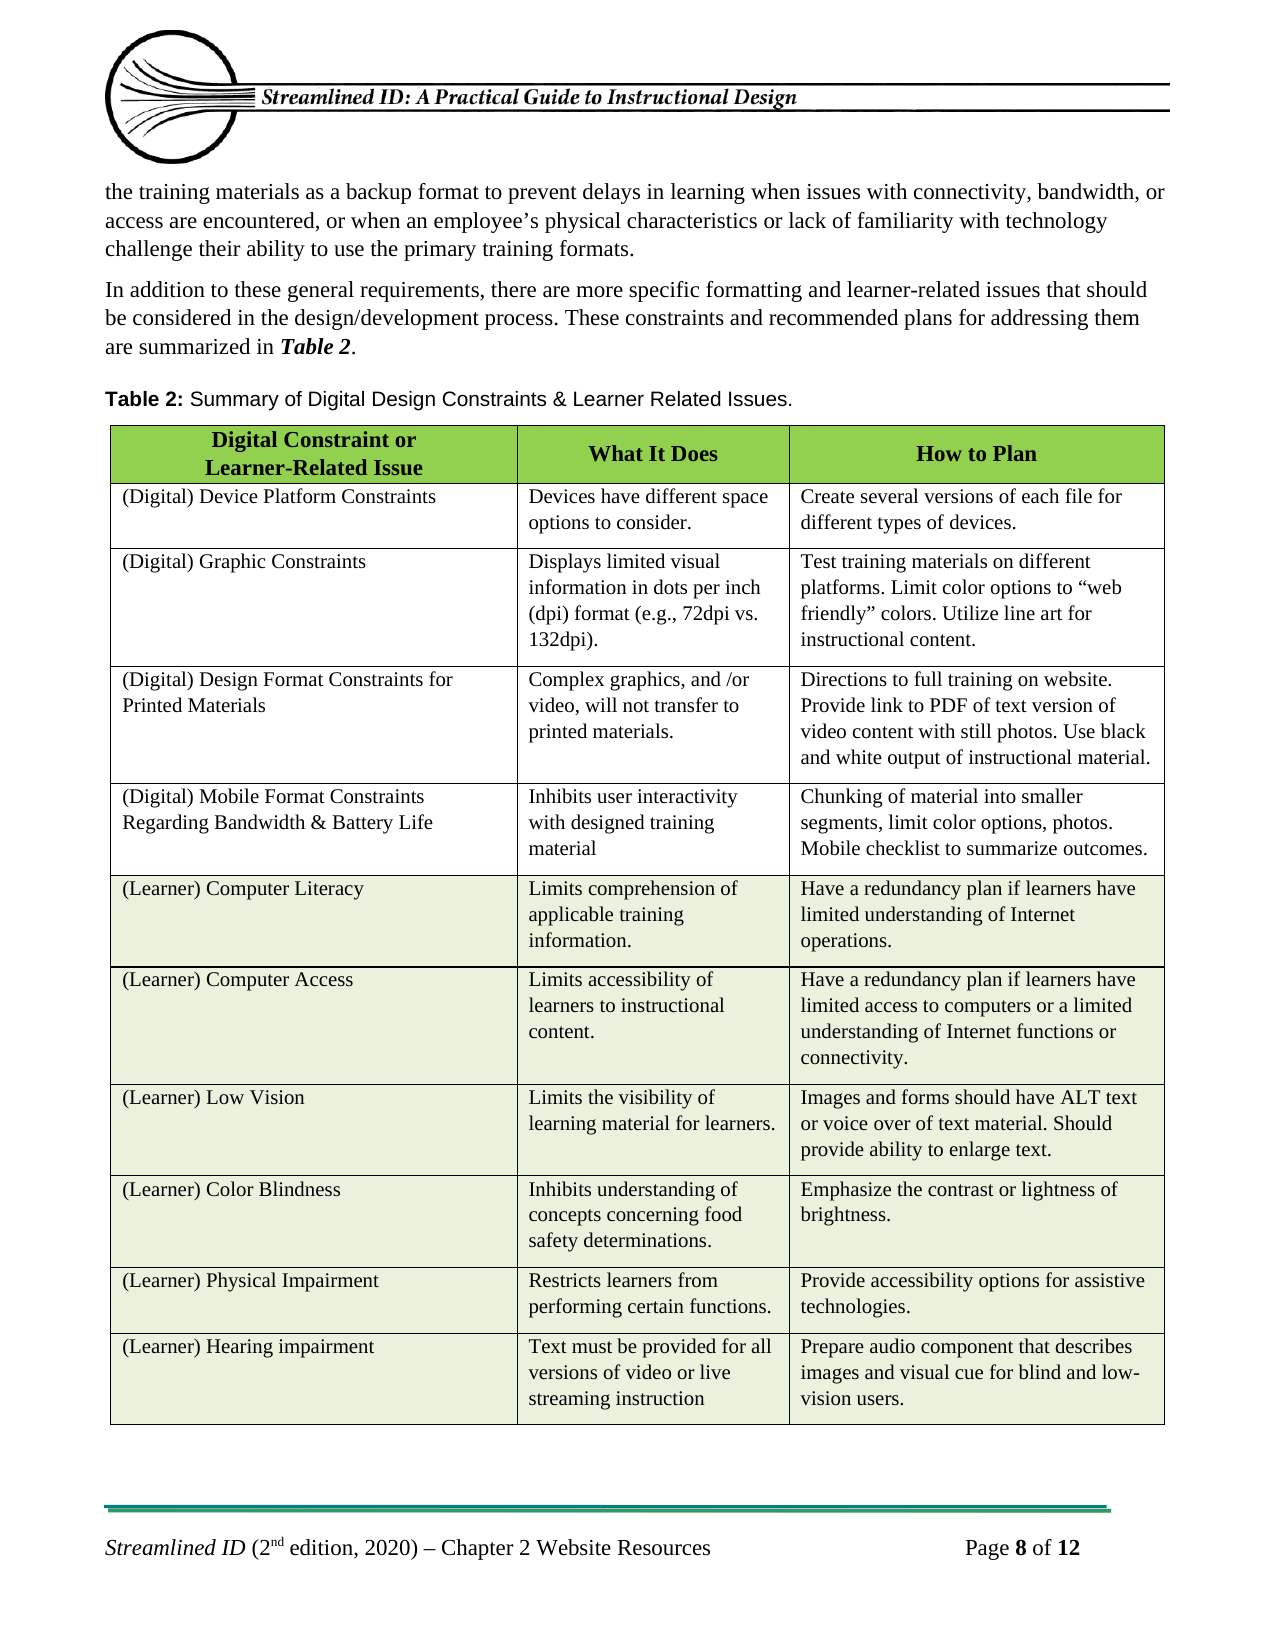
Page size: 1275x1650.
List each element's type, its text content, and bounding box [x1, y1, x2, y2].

table_cell Prepare audio component that describes images and visual cue for blind and low-vision users. [790, 1334, 1164, 1424]
picture [105, 30, 1170, 164]
text Table 2: Summary of Digital Design Constraints & Learner Related Issues. [105, 386, 1170, 410]
table_cell Emphasize the contrast or lightness of brightness. [790, 1176, 1164, 1267]
table_cell (Learner) Computer Literacy [111, 876, 517, 966]
text In addition to these general requirements, there are more specific formatting and learner-related issues that should be considered in the design/development process. These constraints and recommended plans for addressing them are summarized in Table 2. [105, 276, 1170, 359]
table_cell (Digital) Graphic Constraints [111, 549, 517, 666]
table_header What It Does [518, 426, 789, 483]
table_cell Provide accessibility options for assistive technologies. [790, 1268, 1164, 1333]
table_cell Complex graphics, and /or video, will not transfer to printed materials. [518, 667, 789, 783]
table_cell Test training materials on different platforms. Limit color options to “web friendly” colors. Utilize line art for instructional content. [790, 549, 1164, 666]
table_cell (Digital) Design Format Constraints for Printed Materials [111, 667, 517, 783]
table_cell Directions to full training on website. Provide link to PDF of text version of video content with still photos. Use black and white output of instructional material. [790, 667, 1164, 783]
table_cell (Learner) Computer Access [111, 968, 517, 1084]
table_cell Text must be provided for all versions of video or live streaming instruction [518, 1334, 789, 1424]
table_cell (Digital) Mobile Format Constraints Regarding Bandwidth & Battery Life [111, 784, 517, 875]
table_cell Have a redundancy plan if learners have limited understanding of Internet operations. [790, 876, 1164, 966]
table_cell Inhibits understanding of concepts concerning food safety determinations. [518, 1176, 789, 1267]
table_cell Images and forms should have ALT text or voice over of text material. Should provide ability to enlarge text. [790, 1085, 1164, 1175]
table_cell (Learner) Color Blindness [111, 1176, 517, 1267]
table_cell Chunking of material into smaller segments, limit color options, photos. Mobile checklist to summarize outcomes. [790, 784, 1164, 875]
table_cell (Learner) Physical Impairment [111, 1268, 517, 1333]
table_cell (Learner) Low Vision [111, 1085, 517, 1175]
table_cell Create several versions of each file for different types of devices. [790, 484, 1164, 548]
table_cell Devices have different space options to consider. [518, 484, 789, 548]
table_cell Inhibits user interactivity with designed training material [518, 784, 789, 875]
table_cell Limits accessibility of learners to instructional content. [518, 968, 789, 1084]
table_cell Displays limited visual information in dots per inch (dpi) format (e.g., 72dpi vs. 132dpi). [518, 549, 789, 666]
table_cell Limits the visibility of learning material for learners. [518, 1085, 789, 1175]
table_cell (Digital) Device Platform Constraints [111, 484, 517, 548]
table_header Digital Constraint or Learner-Related Issue [111, 426, 517, 483]
table_cell Limits comprehension of applicable training information. [518, 876, 789, 966]
table_cell Have a redundancy plan if learners have limited access to computers or a limited understanding of Internet functions or connectivity. [790, 968, 1164, 1084]
table_cell (Learner) Hearing impairment [111, 1334, 517, 1424]
table_header How to Plan [790, 426, 1164, 483]
table_cell Restricts learners from performing certain functions. [518, 1268, 789, 1333]
